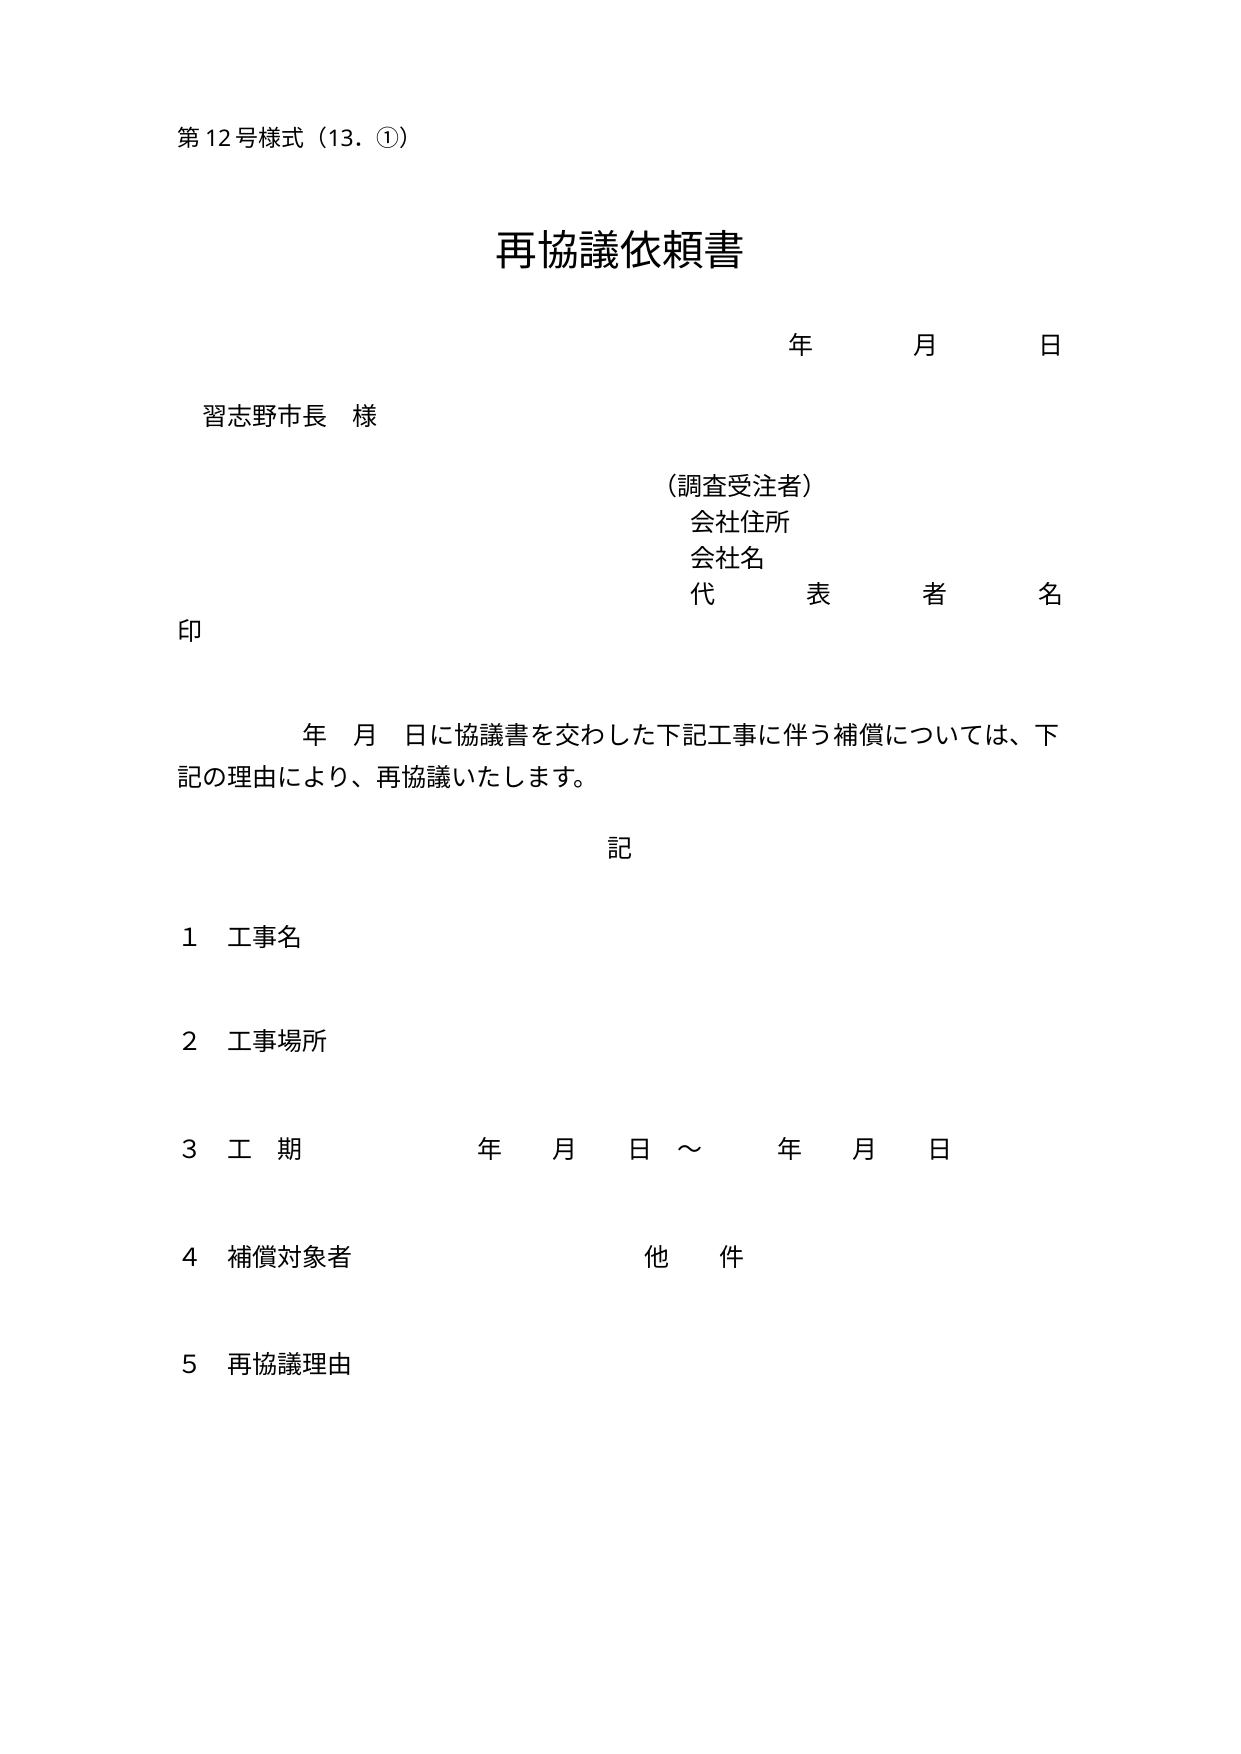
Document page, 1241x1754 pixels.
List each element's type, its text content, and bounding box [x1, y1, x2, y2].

text （調査受注者） [177, 466, 1063, 502]
text 会社住所 [177, 502, 1063, 539]
text 年 月 日に協議書を交わした下記工事に伴う補償については、下記の理由により、再協議いたします。 [177, 711, 1063, 795]
text １ 工事名 [177, 918, 1063, 954]
text 代表者名 印 [177, 575, 1063, 647]
text ２ 工事場所 [177, 1021, 1063, 1058]
text 記 [177, 829, 1063, 865]
text 再協議依頼書 [177, 217, 1063, 277]
text ３ 工 期 年 月 日 ～ 年 月 日 [177, 1129, 1063, 1165]
text ５ 再協議理由 [177, 1345, 1063, 1381]
text 習志野市長 様 [177, 396, 1063, 432]
text ４ 補償対象者 他 件 [177, 1237, 1063, 1273]
text 年 月 日 [177, 326, 1063, 362]
text 会社名 [177, 539, 1063, 575]
